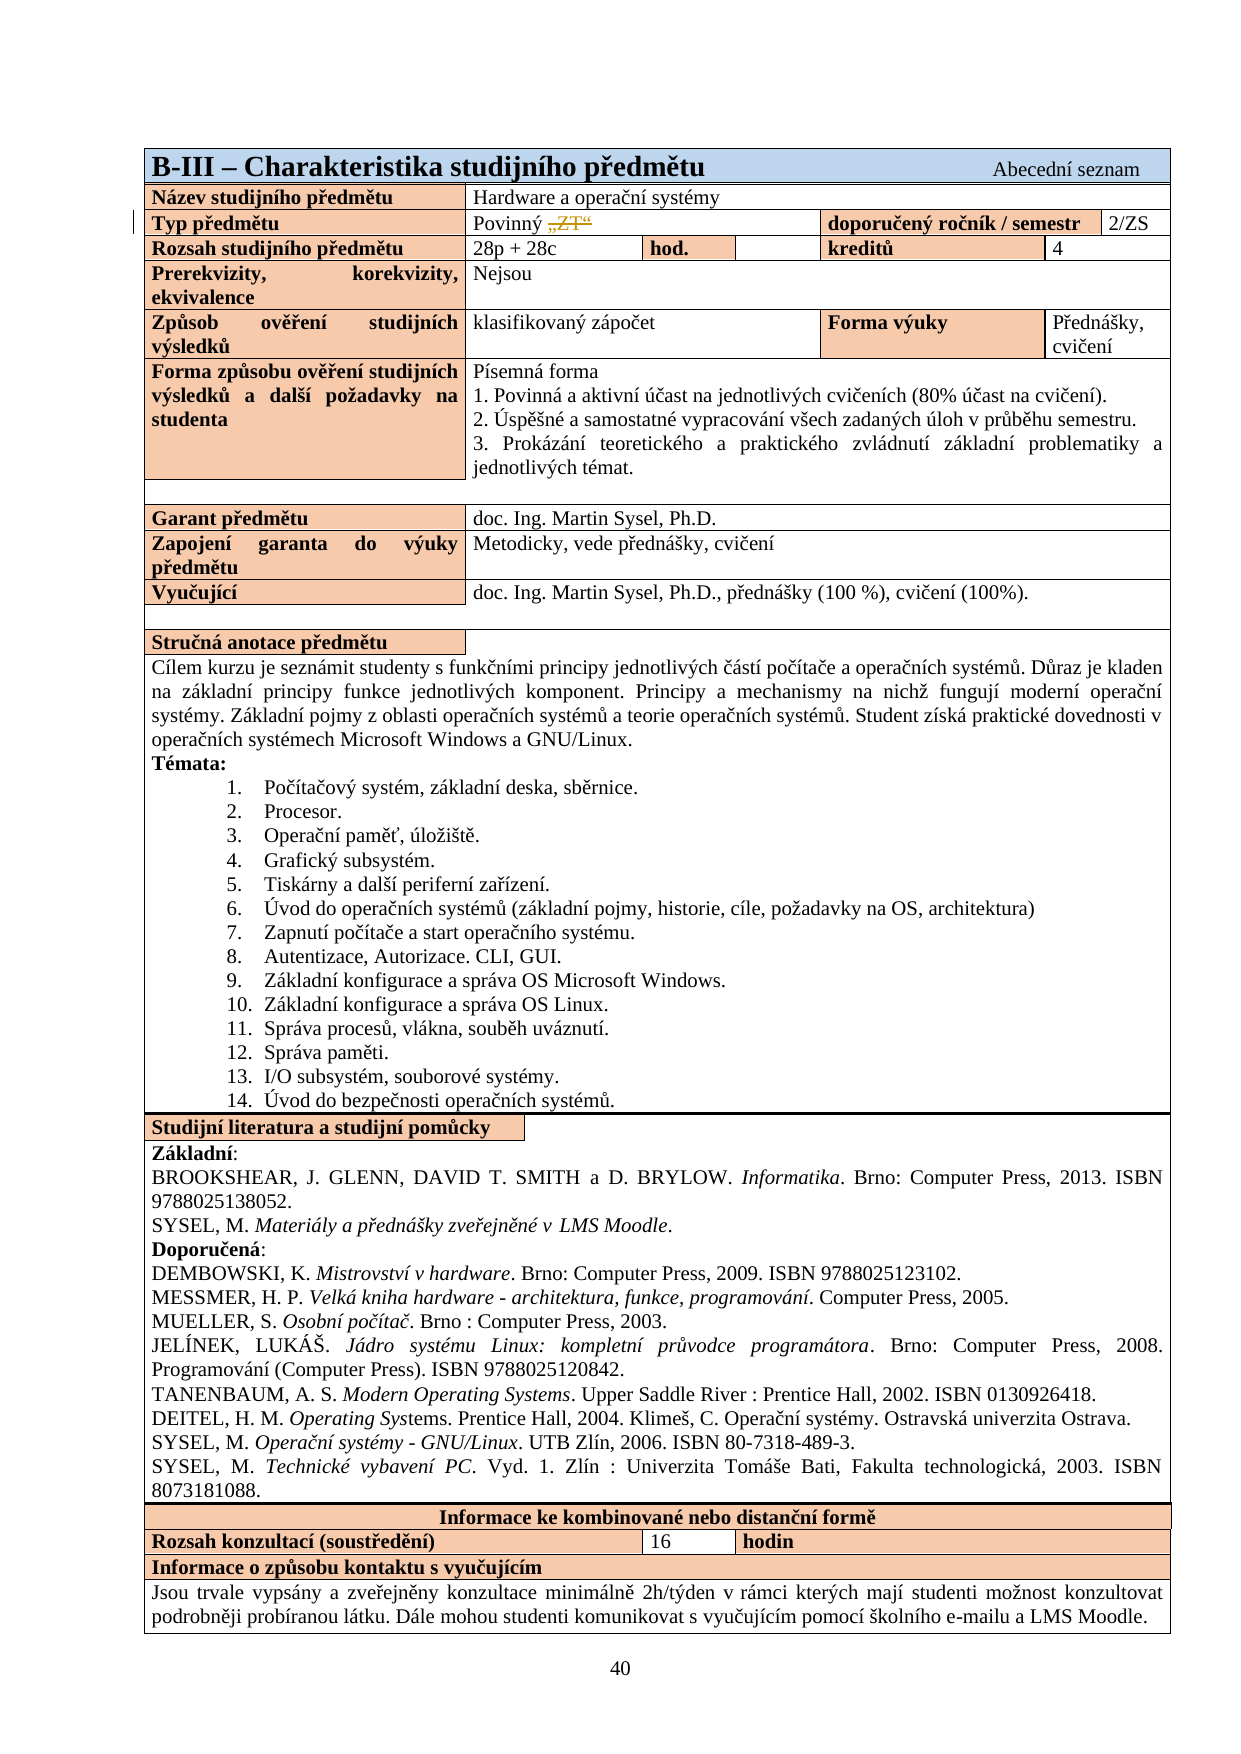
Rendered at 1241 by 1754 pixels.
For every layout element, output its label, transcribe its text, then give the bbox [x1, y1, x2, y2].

table_cell Metodicky, vede přednášky, cvičení [466, 531, 1170, 579]
table_cell Rozsah konzultací (soustředění) [145, 1530, 642, 1553]
table_cell Zapojení garanta do výuky předmětu [145, 531, 465, 579]
table_cell Název studijního předmětu [145, 185, 465, 209]
table_cell [145, 479, 1170, 504]
table_cell doporučený ročník / semestr [821, 210, 1101, 234]
table_cell 4 [1046, 236, 1170, 259]
table_cell Informace ke kombinované nebo distanční formě [145, 1505, 1171, 1529]
table_cell [466, 630, 1170, 654]
table_cell Způsob ověření studijních výsledků [145, 310, 465, 358]
table_cell Nejsou [466, 261, 1170, 309]
table_cell Cílem kurzu je seznámit studenty s funkčními principy jednotlivých částí počítače a operačních systémů. Důraz je kladen na základní principy funkce jednotlivých komponent. Principy a mechanismy na nichž fungují moderní operační systémy. Základní pojmy z oblasti operačních systémů a teorie operačních systémů. Student získá praktické dovednosti v operačních systémech Microsoft Windows a GNU/Linux. Témata: Počítačový systém, základní deska, sběrnice. Procesor. Operační paměť, úložiště. Grafický subsystém. Tiskárny a další periferní zařízení. Úvod do operačních systémů (základní pojmy, historie, cíle, požadavky na OS, architektura) Zapnutí počítače a start operačního systému. Autentizace, Autorizace. CLI, GUI. Základní konfigurace a správa OS Microsoft Windows. Základní konfigurace a správa OS Linux. Správa procesů, vlákna, souběh uváznutí. Správa paměti. I/O subsystém, souborové systémy. Úvod do bezpečnosti operačních systémů. [145, 654, 1170, 1112]
table_cell kreditů [821, 236, 1044, 259]
table_cell 2/ZS [1102, 210, 1170, 234]
table_cell [525, 1115, 1170, 1140]
table_cell Prerekvizity, korekvizity, ekvivalence [145, 261, 465, 309]
table_cell hod. [643, 236, 735, 259]
table_cell Písemná forma 1. Povinná a aktivní účast na jednotlivých cvičeních (80% účast na cvičení). 2. Úspěšné a samostatné vypracování všech zadaných úloh v průběhu semestru. 3. Prokázání teoretického a praktického zvládnutí základní problematiky a jednotlivých témat. [466, 359, 1170, 479]
table_cell [145, 604, 1170, 629]
table_cell doc. Ing. Martin Sysel, Ph.D. [466, 505, 1170, 529]
table_cell 16 [643, 1530, 735, 1553]
table_cell klasifikovaný zápočet [466, 310, 820, 358]
table_cell Informace o způsobu kontaktu s vyučujícím [145, 1555, 1170, 1579]
table_cell 28p + 28c [466, 236, 642, 259]
table_cell Jsou trvale vypsány a zveřejněny konzultace minimálně 2h/týden v rámci kterých mají studenti možnost konzultovat podrobněji probíranou látku. Dále mohou studenti komunikovat s vyučujícím pomocí školního e-mailu a LMS Moodle. [145, 1580, 1170, 1633]
table_cell Forma způsobu ověření studijních výsledků a další požadavky na studenta [145, 359, 465, 479]
table_cell Stručná anotace předmětu [145, 630, 465, 654]
table_cell Forma výuky [821, 310, 1044, 358]
table_cell Základní: Brookshear, J. Glenn, David T. Smith a D. Brylow. Informatika. Brno: Computer Press, 2013. ISBN 9788025138052. Sysel, M. Materiály a přednášky zveřejněné v LMS Moodle. Doporučená: Dembowski, K. Mistrovství v hardware. Brno: Computer Press, 2009. ISBN 9788025123102. Messmer, H. P. Velká kniha hardware - architektura, funkce, programování. Computer Press, 2005. Mueller, S. Osobní počítač. Brno : Computer Press, 2003. Jelínek, Lukáš. Jádro systému Linux: kompletní průvodce programátora. Brno: Computer Press, 2008. Programování (Computer Press). ISBN 9788025120842. Tanenbaum, A. S. Modern Operating Systems. Upper Saddle River : Prentice Hall, 2002. ISBN 0130926418. Deitel, H. M. Operating Systems. Prentice Hall, 2004. Klimeš, C. Operační systémy. Ostravská univerzita Ostrava. Sysel, M. Operační systémy - GNU/Linux. UTB Zlín, 2006. ISBN 80-7318-489-3. Sysel, M. Technické vybavení PC. Vyd. 1. Zlín : Univerzita Tomáše Bati, Fakulta technologická, 2003. ISBN 8073181088. [145, 1140, 1170, 1502]
table_cell Vyučující [145, 580, 465, 604]
table_cell hodin [736, 1530, 1170, 1553]
table_header B-III – Charakteristika studijního předmětu Abecední seznam [145, 149, 1170, 182]
table_cell [736, 236, 820, 259]
table_cell Povinný [466, 210, 820, 234]
table_cell Garant předmětu [145, 505, 465, 529]
table_cell Typ předmětu [145, 210, 465, 234]
table_cell doc. Ing. Martin Sysel, Ph.D., přednášky (100 %), cvičení (100%). [466, 580, 1170, 604]
table_cell Hardware a operační systémy [466, 185, 1170, 209]
table_cell Přednášky, cvičení [1046, 310, 1170, 358]
table_cell Rozsah studijního předmětu [145, 236, 465, 259]
table_cell Studijní literatura a studijní pomůcky [145, 1115, 524, 1140]
